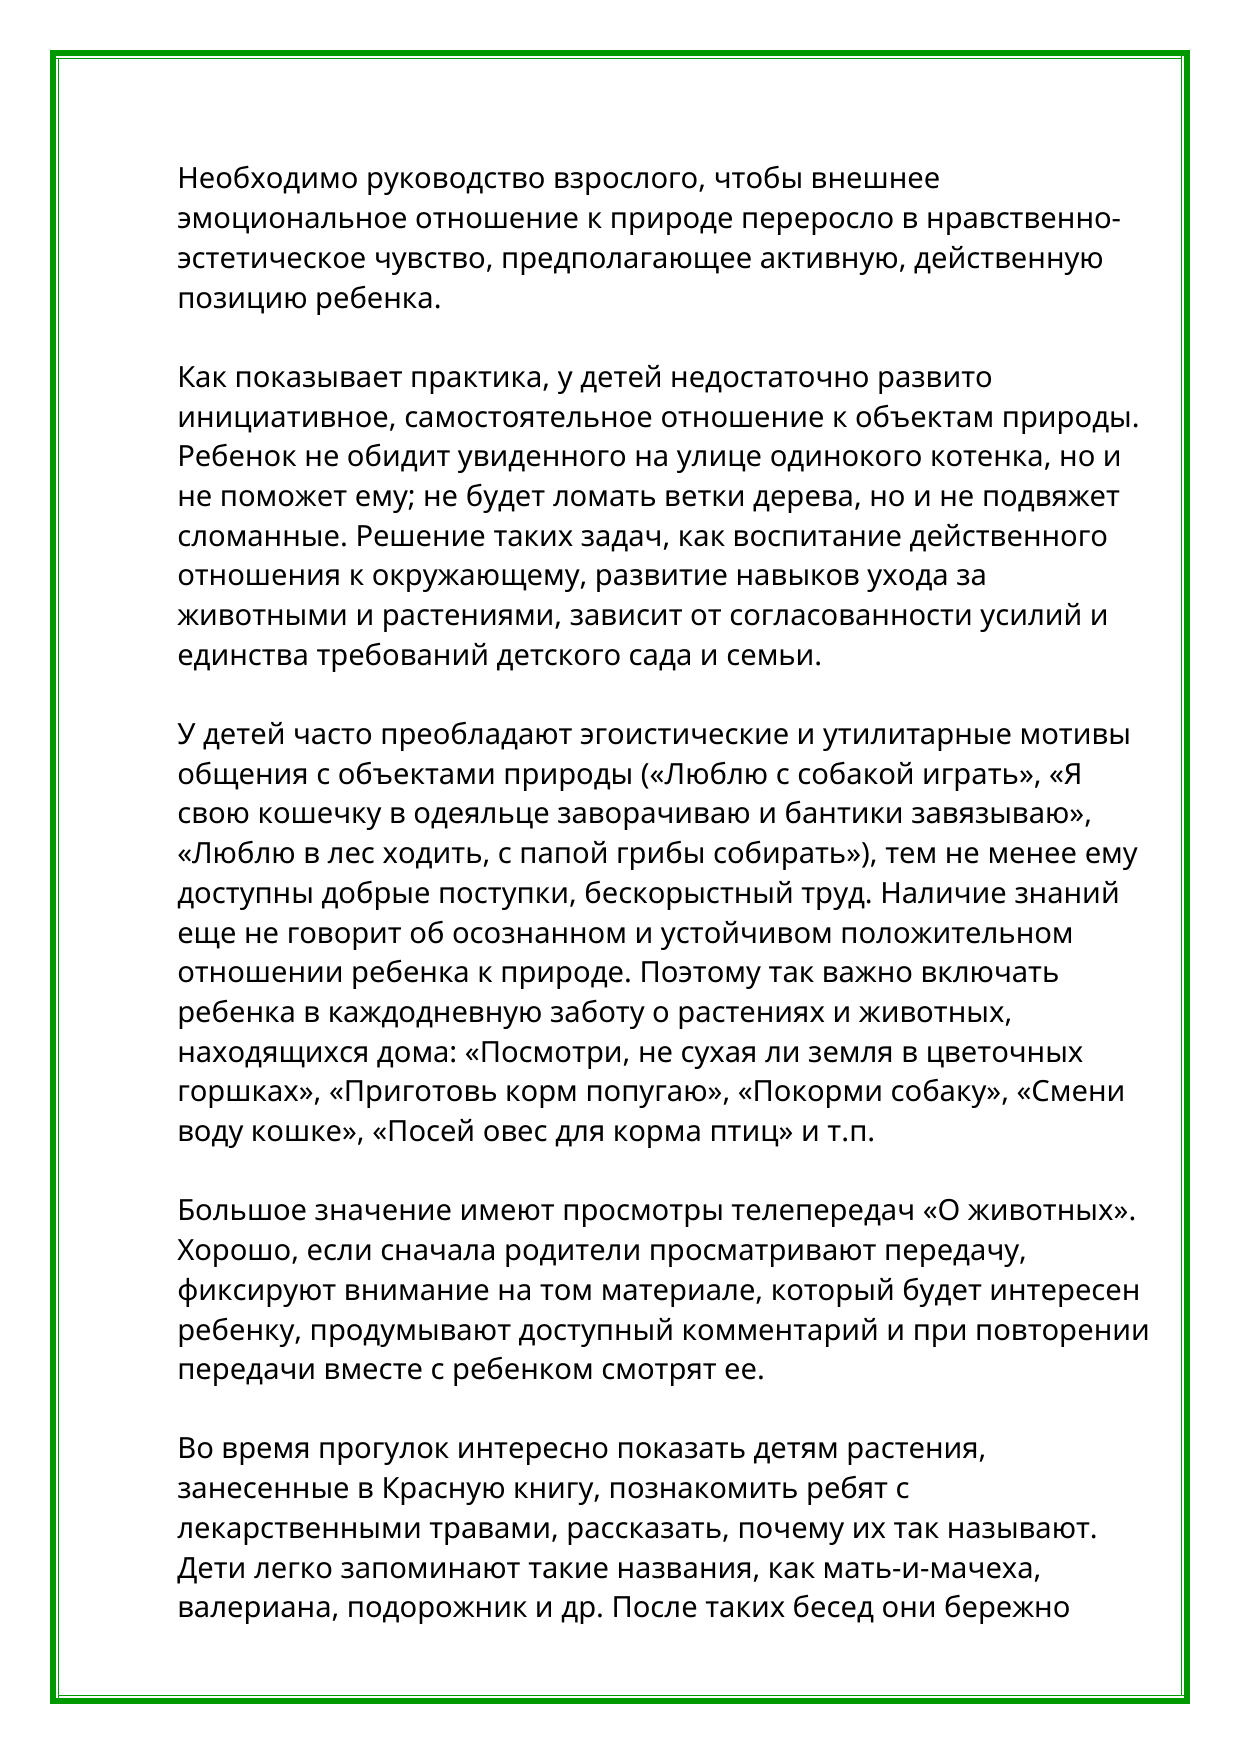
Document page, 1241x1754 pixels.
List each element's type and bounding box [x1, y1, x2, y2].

text [177, 118, 1152, 1626]
